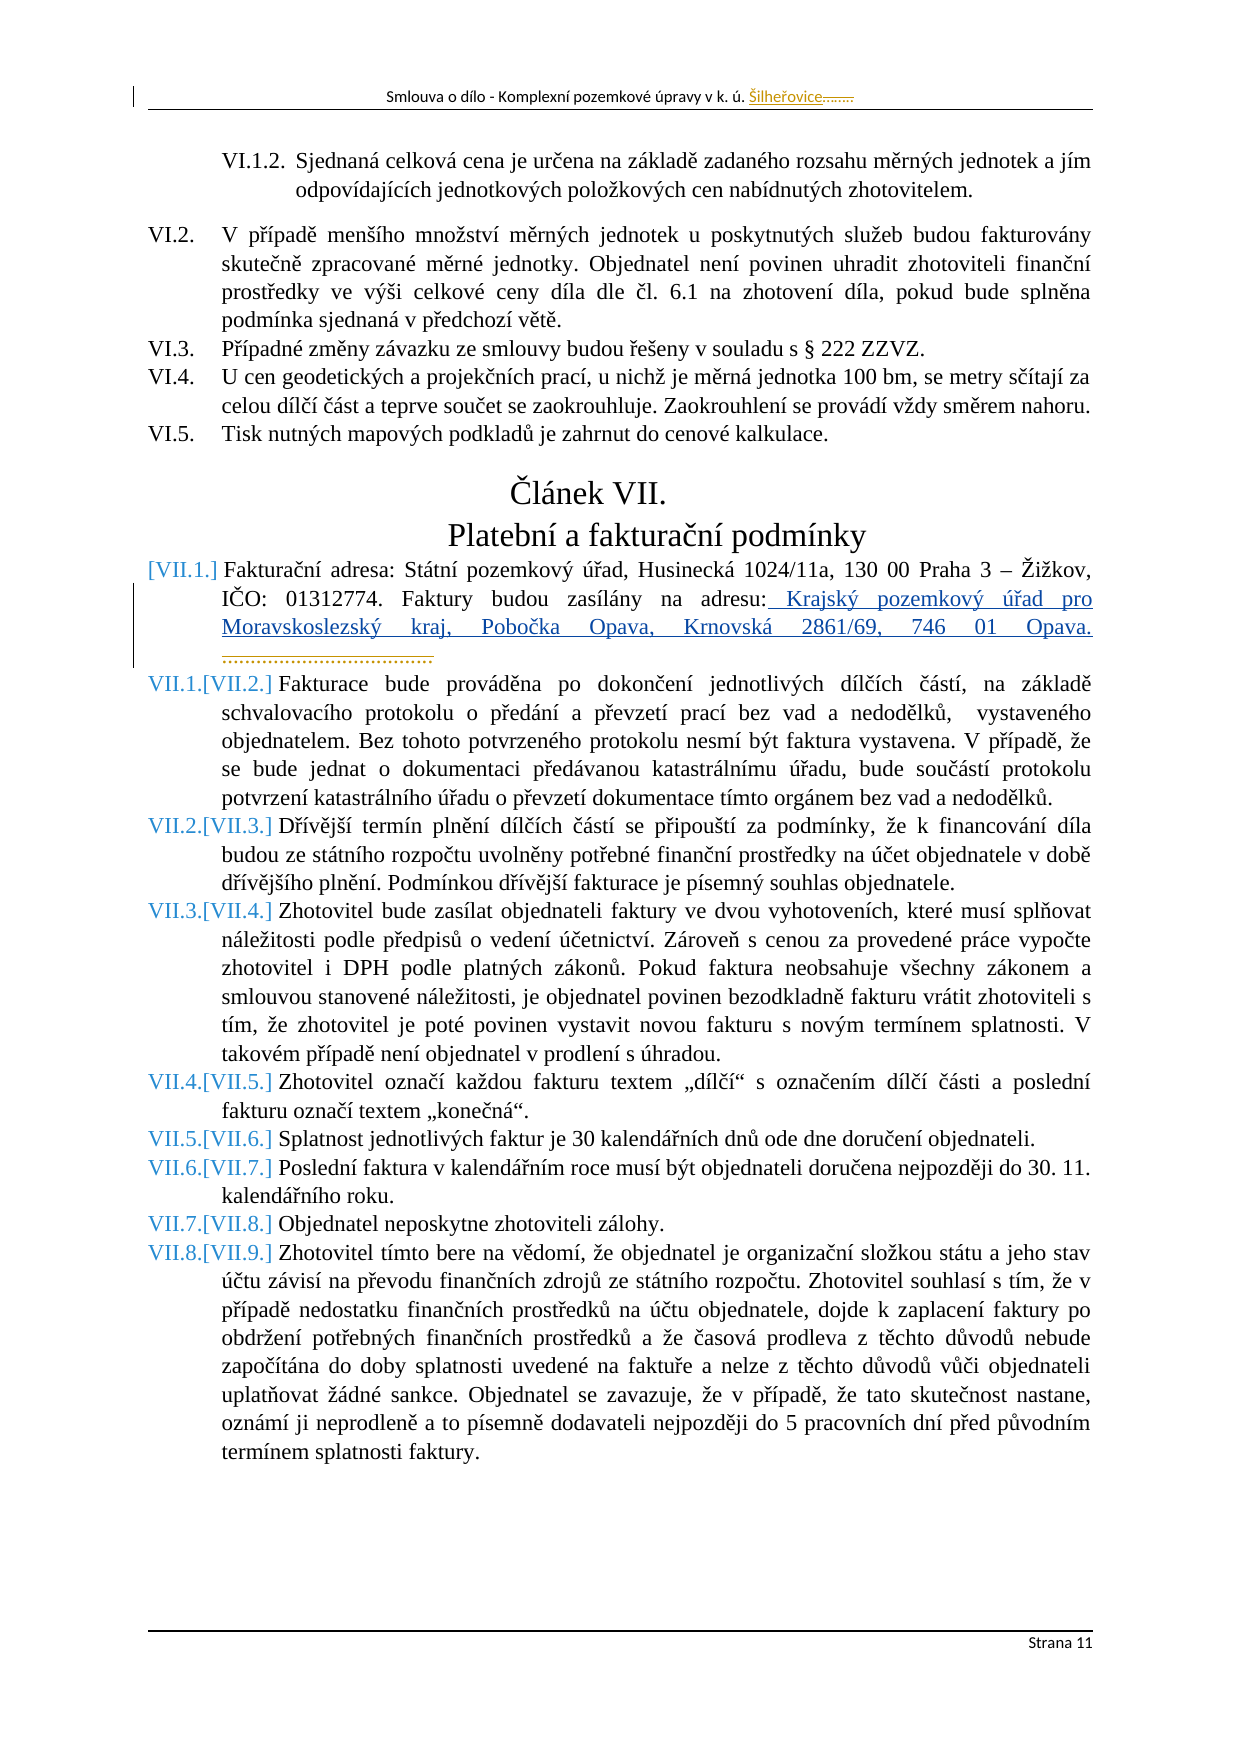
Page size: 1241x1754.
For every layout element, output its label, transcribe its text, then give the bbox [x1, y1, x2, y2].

text Sjednaná celková cena je určena na základě zadaného rozsahu měrných jednotek a jím odpovídajících jednotkových položkových cen nabídnutých zhotovitelem. [221, 148, 1093, 202]
list Tisk nutných mapových podkladů je zahrnut do cenové kalkulace. [148, 420, 1093, 447]
list Fakturační adresa: Státní pozemkový úřad, Husinecká 1024/11a, 130 00 Praha 3 – Žižkov, IČO: 01312774. Faktury budou zasílány na adresu: [148, 556, 1093, 668]
list Fakturace bude prováděna po dokončení jednotlivých dílčích částí, na základě schvalovacího protokolu o předání a převzetí prací bez vad a nedodělků, vystaveného objednatelem. Bez tohoto potvrzeného protokolu nesmí být faktura vystavena. V případě, že se bude jednat o dokumentaci předávanou katastrálnímu úřadu, bude součástí protokolu potvrzení katastrálního úřadu o převzetí dokumentace tímto orgánem bez vad a nedodělků. [148, 670, 1093, 810]
list Dřívější termín plnění dílčích částí se připouští za podmínky, že k financování díla budou ze státního rozpočtu uvolněny potřebné finanční prostředky na účet objednatele v době dřívějšího plnění. Podmínkou dřívější fakturace je písemný souhlas objednatele. [148, 812, 1093, 896]
subtitle Platební a fakturační podmínky [148, 474, 1093, 553]
list Zhotovitel bude zasílat objednateli faktury ve dvou vyhotoveních, které musí splňovat náležitosti podle předpisů o vedení účetnictví. Zároveň s cenou za provedené práce vypočte zhotovitel i DPH podle platných zákonů. Pokud faktura neobsahuje všechny zákonem a smlouvou stanovené náležitosti, je objednatel povinen bezodkladně fakturu vrátit zhotoviteli s tím, že zhotovitel je poté povinen vystavit novou fakturu s novým termínem splatnosti. V takovém případě není objednatel v prodlení s úhradou. [148, 898, 1093, 1066]
list Případné změny závazku ze smlouvy budou řešeny v souladu s § 222 ZZVZ. [148, 335, 1093, 361]
list Zhotovitel tímto bere na vědomí, že objednatel je organizační složkou státu a jeho stav účtu závisí na převodu finančních zdrojů ze státního rozpočtu. Zhotovitel souhlasí s tím, že v případě nedostatku finančních prostředků na účtu objednatele, dojde k zaplacení faktury po obdržení potřebných finančních prostředků a že časová prodleva z těchto důvodů nebude započítána do doby splatnosti uvedené na faktuře a nelze z těchto důvodů vůči objednateli uplatňovat žádné sankce. Objednatel se zavazuje, že v případě, že tato skutečnost nastane, oznámí ji neprodleně a to písemně dodavateli nejpozději do 5 pracovních dní před původním termínem splatnosti faktury. [148, 1239, 1093, 1464]
list Splatnost jednotlivých faktur je 30 kalendářních dnů ode dne doručení objednateli. [148, 1125, 1093, 1151]
list Zhotovitel označí každou fakturu textem „dílčí“ s označením dílčí části a poslední fakturu označí textem „konečná“. [148, 1068, 1093, 1123]
list Poslední faktura v kalendářním roce musí být objednateli doručena nejpozději do 30. 11. kalendářního roku. [148, 1153, 1093, 1208]
list Objednatel neposkytne zhotoviteli zálohy. [148, 1210, 1093, 1237]
list U cen geodetických a projekčních prací, u nichž je měrná jednotka 100 bm, se metry sčítají za celou dílčí část a teprve součet se zaokrouhluje. Zaokrouhlení se provádí vždy směrem nahoru. [148, 363, 1093, 418]
list V případě menšího množství měrných jednotek u poskytnutých služeb budou fakturovány skutečně zpracované měrné jednotky. Objednatel není povinen uhradit zhotoviteli finanční prostředky ve výši celkové ceny díla dle čl. 6.1 na zhotovení díla, pokud bude splněna podmínka sjednaná v předchozí větě. [148, 221, 1093, 333]
